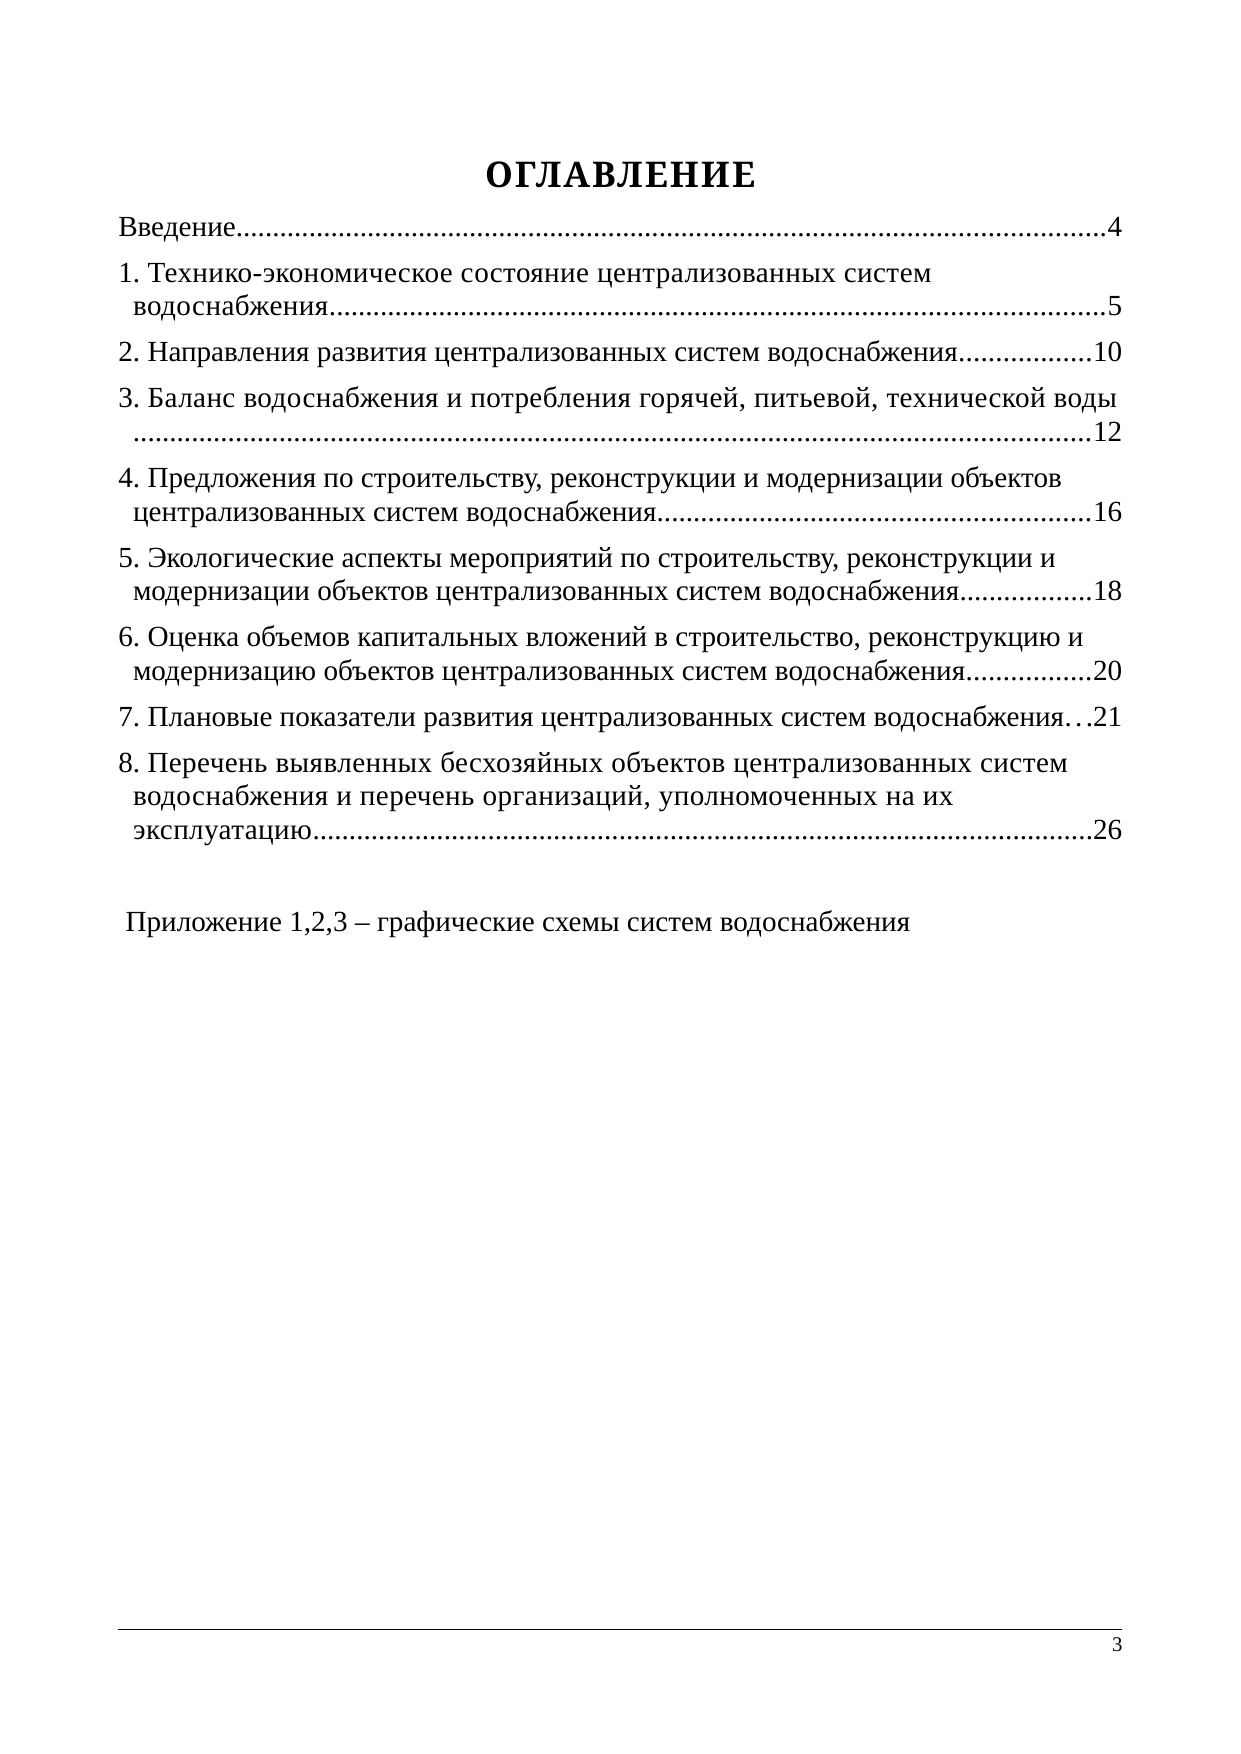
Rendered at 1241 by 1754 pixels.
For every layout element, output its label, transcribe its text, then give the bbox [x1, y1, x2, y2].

text Приложение 1,2,3 – графические схемы систем водоснабжения [118, 904, 1122, 938]
subtitle Оглавление [118, 156, 1122, 196]
text 2. Направления развития централизованных систем водоснабжения 10 [118, 334, 1122, 368]
text 8. Перечень выявленных бесхозяйных объектов централизованных систем водоснабжения и перечень организаций, уполномоченных на их эксплуатацию 26 [118, 745, 1122, 846]
text 5. Экологические аспекты мероприятий по строительству, реконструкции и модернизации объектов централизованных систем водоснабжения 18 [118, 540, 1122, 607]
text 7. Плановые показатели развития централизованных систем водоснабжения 21 [118, 699, 1122, 732]
text Введение 4 [118, 209, 1122, 242]
text 1. Технико-экономическое состояние централизованных систем водоснабжения 5 [118, 255, 1122, 322]
text 3. Баланс водоснабжения и потребления горячей, питьевой, технической воды 12 [118, 381, 1122, 448]
text 6. Оценка объемов капитальных вложений в строительство, реконструкцию и модернизацию объектов централизованных систем водоснабжения 20 [118, 619, 1122, 686]
text 4. Предложения по строительству, реконструкции и модернизации объектов централизованных систем водоснабжения 16 [118, 460, 1122, 527]
